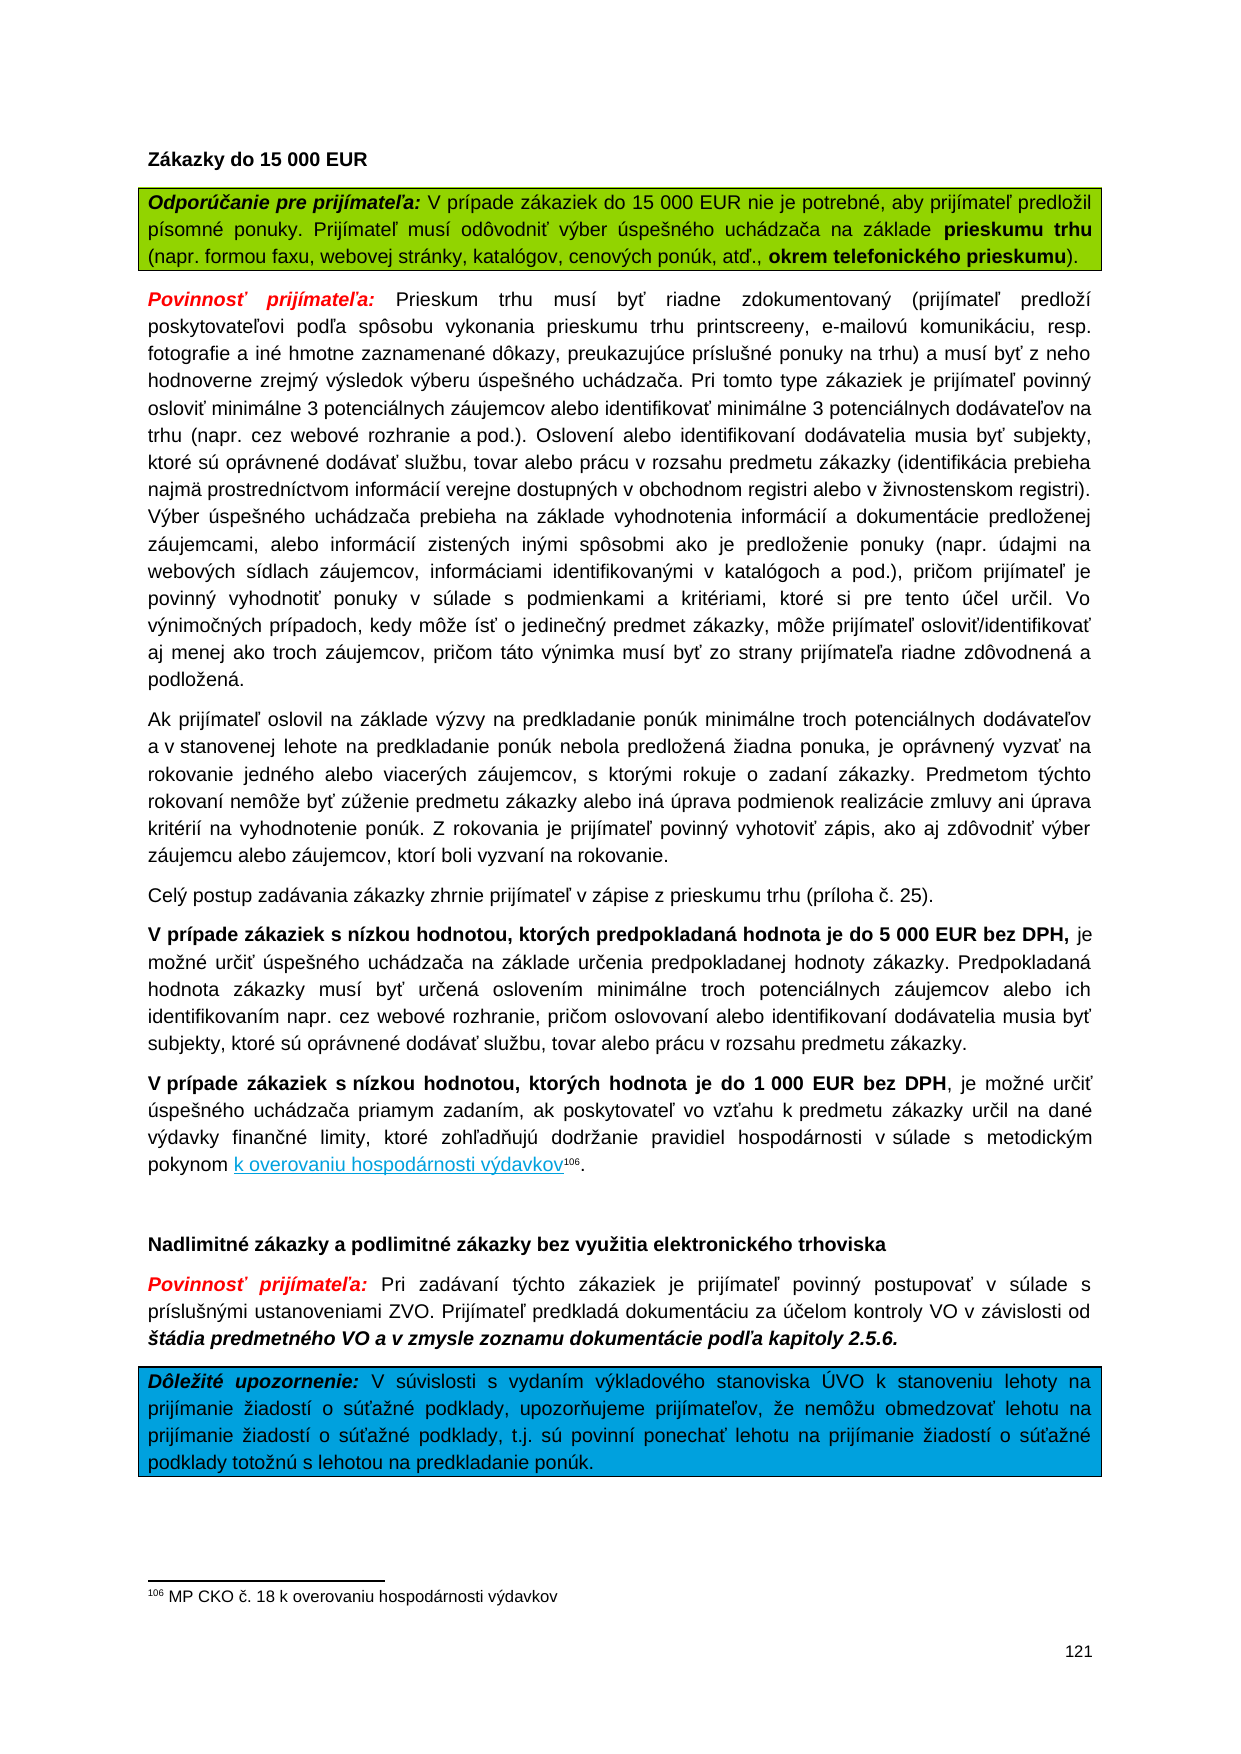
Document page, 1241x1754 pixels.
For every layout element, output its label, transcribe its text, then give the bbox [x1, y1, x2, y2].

text Povinnosť prijímateľa: Pri zadávaní týchto zákaziek je prijímateľ povinný postupovať v súlade s príslušnými ustanoveniami ZVO. Prijímateľ predkladá dokumentáciu za účelom kontroly VO v závislosti od štádia predmetného VO a v zmysle zoznamu dokumentácie podľa kapitoly 2.5.6. [148, 1272, 1092, 1349]
text Zákazky do 15 000 EUR [148, 148, 1092, 170]
text V prípade zákaziek s nízkou hodnotou, ktorých predpokladaná hodnota je do 5 000 EUR bez DPH, je možné určiť úspešného uchádzača na základe určenia predpokladanej hodnoty zákazky. Predpokladaná hodnota zákazky musí byť určená oslovením minimálne troch potenciálnych záujemcov alebo ich identifikovaním napr. cez webové rozhranie, pričom oslovovaní alebo identifikovaní dodávatelia musia byť subjekty, ktoré sú oprávnené dodávať službu, tovar alebo prácu v rozsahu predmetu zákazky. [148, 923, 1092, 1055]
text Celý postup zadávania zákazky zhrnie prijímateľ v zápise z prieskumu trhu (príloha č. 25). [148, 884, 1092, 906]
text Nadlimitné zákazky a podlimitné zákazky bez využitia elektronického trhoviska [148, 1233, 1092, 1255]
text Dôležité upozornenie: V súvislosti s vydaním výkladového stanoviska ÚVO k stanoveniu lehoty na prijímanie žiadostí o súťažné podklady, upozorňujeme prijímateľov, že nemôžu obmedzovať lehotu na prijímanie žiadostí o súťažné podklady, t.j. sú povinní ponechať lehotu na prijímanie žiadostí o súťažné podklady totožnú s lehotou na predkladanie ponúk. [139, 1368, 1101, 1476]
text Povinnosť prijímateľa: Prieskum trhu musí byť riadne zdokumentovaný (prijímateľ predloží poskytovateľovi podľa spôsobu vykonania prieskumu trhu printscreeny, e-mailovú komunikáciu, resp. fotografie a iné hmotne zaznamenané dôkazy, preukazujúce príslušné ponuky na trhu) a musí byť z neho hodnoverne zrejmý výsledok výberu úspešného uchádzača. Pri tomto type zákaziek je prijímateľ povinný osloviť minimálne 3 potenciálnych záujemcov alebo identifikovať minimálne 3 potenciálnych dodávateľov na trhu (napr. cez webové rozhranie a pod.). Oslovení alebo identifikovaní dodávatelia musia byť subjekty, ktoré sú oprávnené dodávať službu, tovar alebo prácu v rozsahu predmetu zákazky (identifikácia prebieha najmä prostredníctvom informácií verejne dostupných v obchodnom registri alebo v živnostenskom registri). Výber úspešného uchádzača prebieha na základe vyhodnotenia informácií a dokumentácie predloženej záujemcami, alebo informácií zistených inými spôsobmi ako je predloženie ponuky (napr. údajmi na webových sídlach záujemcov, informáciami identifikovanými v katalógoch a pod.), pričom prijímateľ je povinný vyhodnotiť ponuky v súlade s podmienkami a kritériami, ktoré si pre tento účel určil. Vo výnimočných prípadoch, kedy môže ísť o jedinečný predmet zákazky, môže prijímateľ osloviť/identifikovať aj menej ako troch záujemcov, pričom táto výnimka musí byť zo strany prijímateľa riadne zdôvodnená a podložená. [148, 288, 1092, 691]
text Ak prijímateľ oslovil na základe výzvy na predkladanie ponúk minimálne troch potenciálnych dodávateľov a v stanovenej lehote na predkladanie ponúk nebola predložená žiadna ponuka, je oprávnený vyzvať na rokovanie jedného alebo viacerých záujemcov, s ktorými rokuje o zadaní zákazky. Predmetom týchto rokovaní nemôže byť zúženie predmetu zákazky alebo iná úprava podmienok realizácie zmluvy ani úprava kritérií na vyhodnotenie ponúk. Z rokovania je prijímateľ povinný vyhotoviť zápis, ako aj zdôvodniť výber záujemcu alebo záujemcov, ktorí boli vyzvaní na rokovanie. [148, 708, 1092, 867]
text Odporúčanie pre prijímateľa: V prípade zákaziek do 15 000 EUR nie je potrebné, aby prijímateľ predložil písomné ponuky. Prijímateľ musí odôvodniť výber úspešného uchádzača na základe prieskumu trhu (napr. formou faxu, webovej stránky, katalógov, cenových ponúk, atď., okrem telefonického prieskumu). [139, 189, 1101, 270]
text V prípade zákaziek s nízkou hodnotou, ktorých hodnota je do 1 000 EUR bez DPH, je možné určiť úspešného uchádzača priamym zadaním, ak poskytovateľ vo vzťahu k predmetu zákazky určil na dané výdavky finančné limity, ktoré zohľadňujú dodržanie pravidiel hospodárnosti v súlade s metodickým pokynom k overovaniu hospodárnosti výdavkov. [148, 1072, 1092, 1176]
